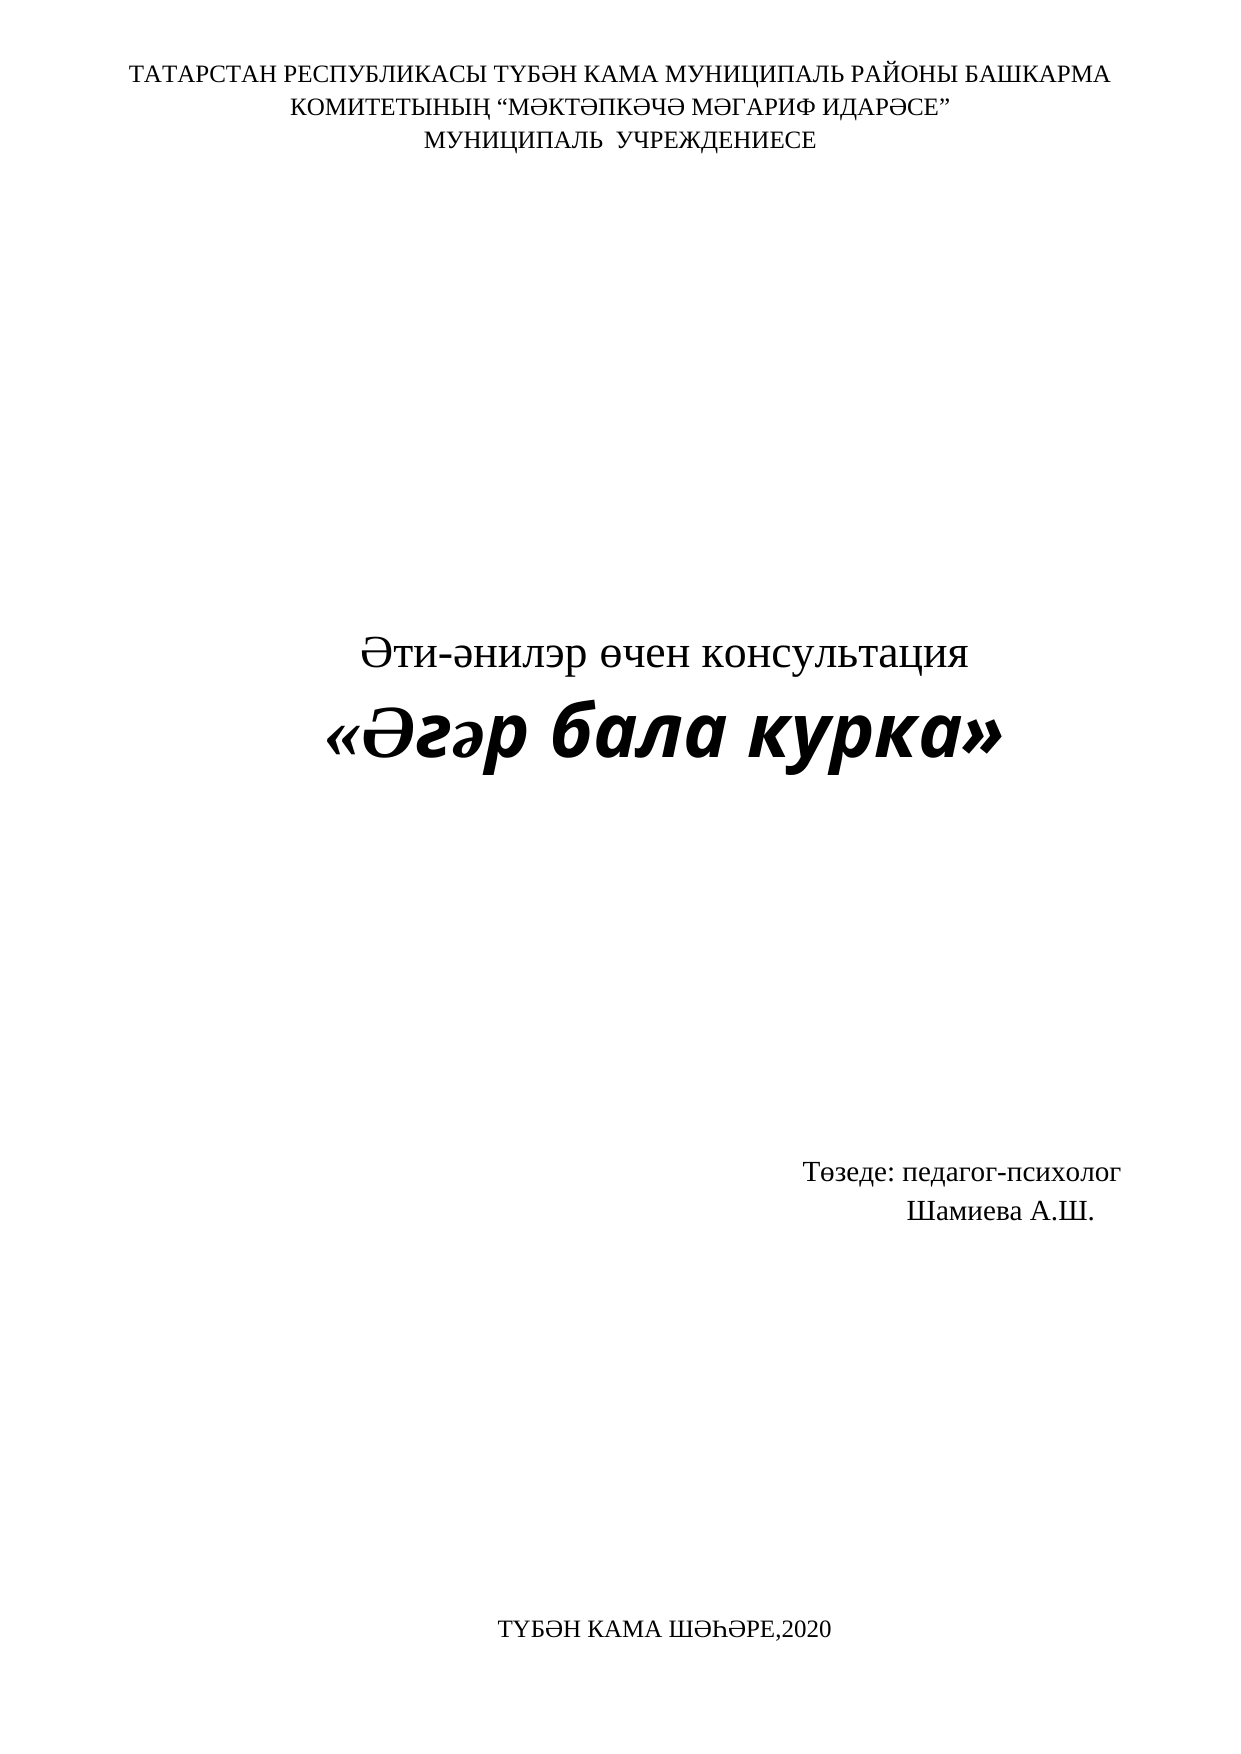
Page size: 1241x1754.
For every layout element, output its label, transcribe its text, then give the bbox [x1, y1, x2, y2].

text «Әгәр бала курка» [177, 677, 1152, 779]
text Төзеде: педагог-психолог [177, 1154, 1152, 1188]
text МУНИЦИПАЛЬ УЧРЕЖДЕНИЕСЕ [88, 125, 1152, 154]
text Шамиева А.Ш. [177, 1193, 1152, 1227]
text КОМИТЕТЫНЫҢ “МӘКТӘПКӘЧӘ МӘГАРИФ ИДАРӘСЕ” [88, 92, 1152, 121]
text ТҮБӘН КАМА ШӘҺӘРЕ,2020 [177, 1614, 1152, 1643]
text Әти-әнилэр өчен консультация [177, 624, 1152, 677]
text ТАТАРСТАН РЕСПУБЛИКАСЫ ТҮБӘН КАМА МУНИЦИПАЛЬ РАЙОНЫ БАШКАРМА [88, 59, 1152, 88]
